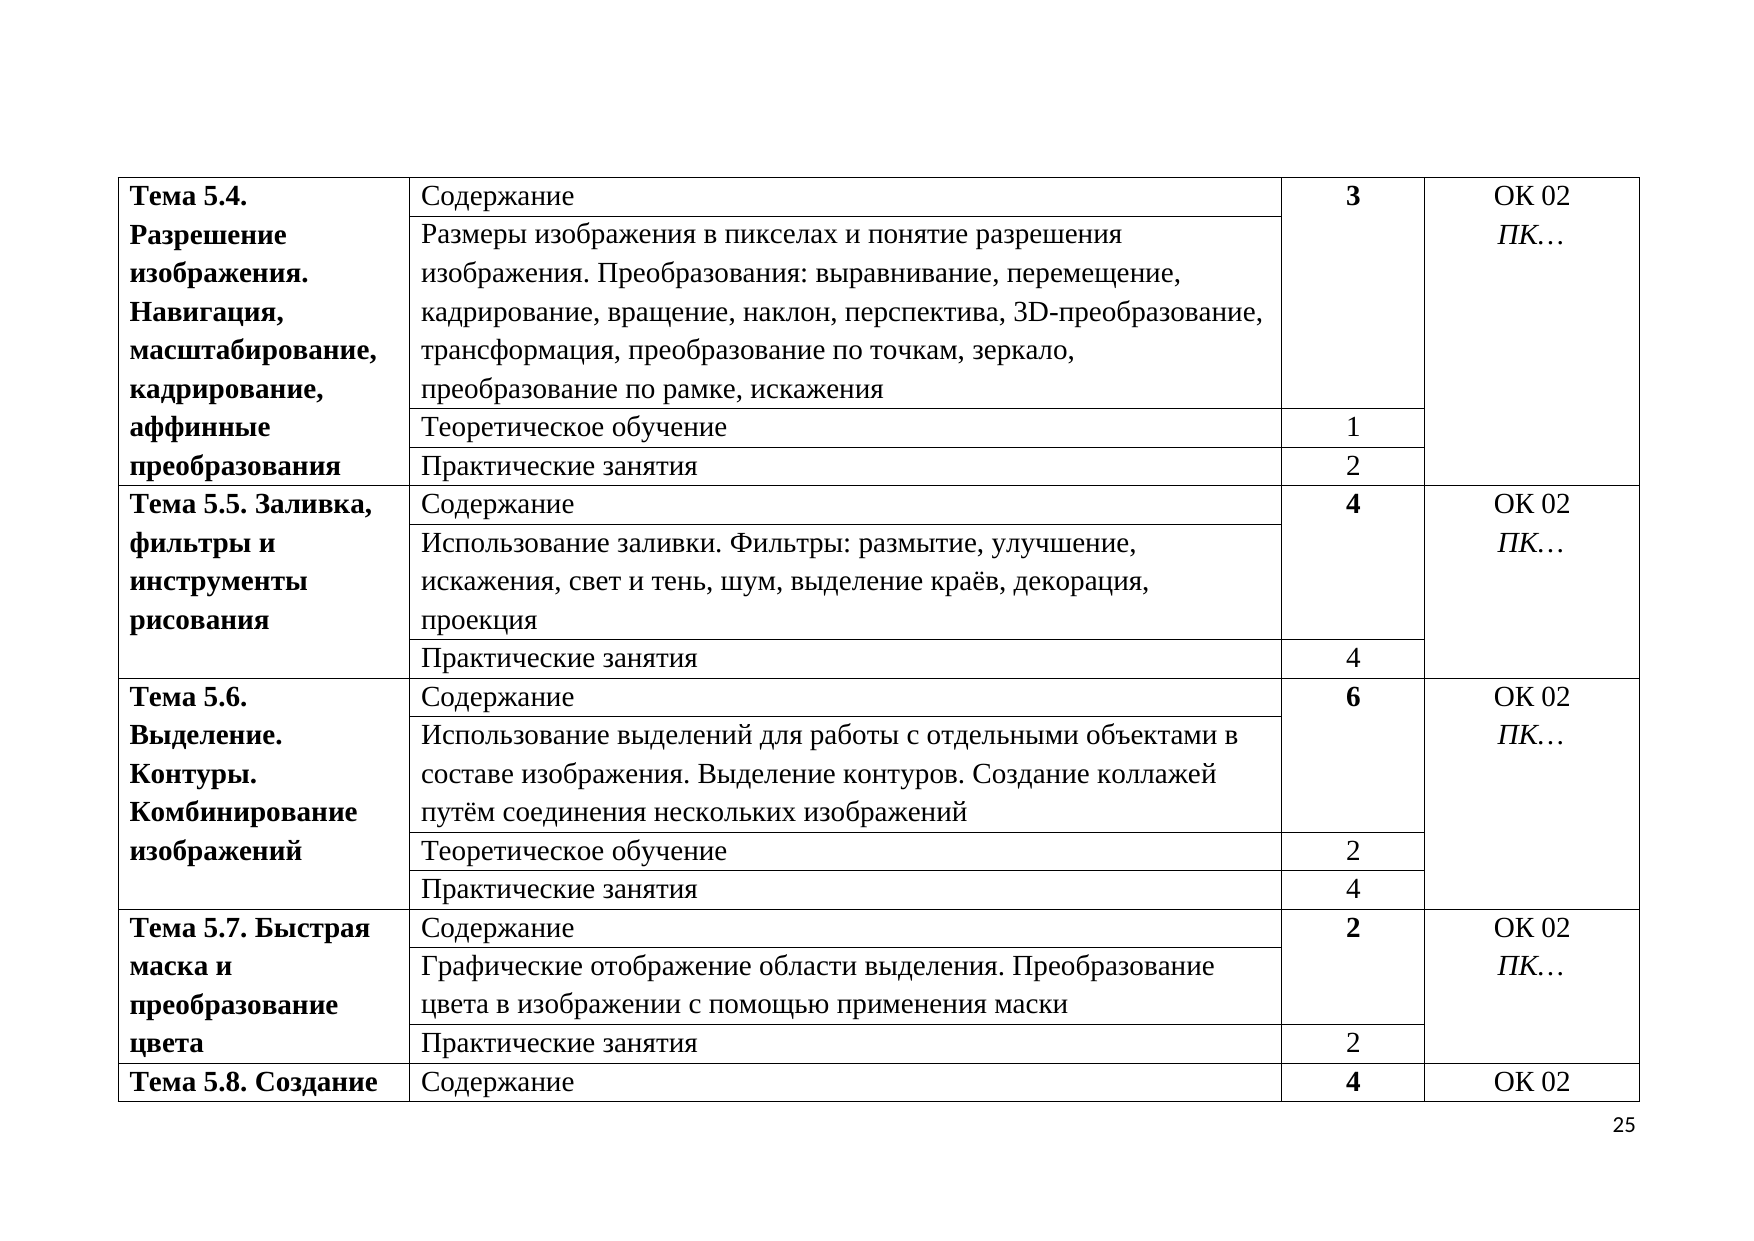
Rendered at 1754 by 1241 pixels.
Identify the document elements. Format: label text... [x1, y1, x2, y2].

table_cell Содержание [410, 486, 1281, 524]
table_cell Содержание [410, 178, 1281, 216]
table_cell 1 [1282, 409, 1424, 447]
table_cell Использование выделений для работы с отдельными объектами в составе изображения. Выделение контуров. Создание коллажей путём соединения нескольких изображений [410, 717, 1281, 832]
table_cell Содержание [410, 910, 1281, 947]
table_cell Содержание [410, 1064, 1281, 1101]
table_cell Тема 5.5. Заливка, фильтры и инструменты рисования [119, 486, 409, 678]
table_cell ОК 02 ПК… [1425, 679, 1639, 909]
table_cell ОК 02 ПК… [1425, 178, 1639, 485]
table_cell Тема 5.6. Выделение. Контуры. Комбинирование изображений [119, 679, 409, 909]
table_cell Практические занятия [410, 448, 1281, 485]
table_cell ОК 02 ПК… [1425, 486, 1639, 678]
table_cell ОК 02 ПК… [1425, 910, 1639, 1063]
table_cell ОК 02 ПК… [1425, 1064, 1639, 1101]
table_cell 4 [1282, 640, 1424, 678]
table_cell Содержание [410, 679, 1281, 716]
table_cell Теоретическое обучение [410, 409, 1281, 447]
table_cell Размеры изображения в пикселах и понятие разрешения изображения. Преобразования: выравнивание, перемещение, кадрирование, вращение, наклон, перспектива, 3D-преобразование, трансформация, преобразование по точкам, зеркало, преобразование по рамке, искажения [410, 217, 1281, 408]
table_cell 2 [1282, 448, 1424, 485]
table_cell 3 [1282, 178, 1424, 408]
table_cell Использование заливки. Фильтры: размытие, улучшение, искажения, свет и тень, шум, выделение краёв, декорация, проекция [410, 525, 1281, 639]
table_cell 2 [1282, 910, 1424, 1024]
table_cell 4 [1282, 871, 1424, 909]
table_cell Практические занятия [410, 1025, 1281, 1063]
table_cell 6 [1282, 679, 1424, 832]
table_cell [119, 1064, 409, 1101]
table_cell Практические занятия [410, 871, 1281, 909]
table_cell 2 [1282, 833, 1424, 870]
table_cell 2 [1282, 1025, 1424, 1063]
table_cell Тема 5.4. Разрешение изображения. Навигация, масштабирование, кадрирование, аффинные преобразования [119, 178, 409, 485]
table_cell Графические отображение области выделения. Преобразование цвета в изображении с помощью применения маски [410, 948, 1281, 1024]
table_cell 4 [1282, 486, 1424, 639]
table_cell Практические занятия [410, 640, 1281, 678]
table_cell 4 [1282, 1064, 1424, 1101]
table_cell Теоретическое обучение [410, 833, 1281, 870]
table_cell Тема 5.7. Быстрая маска и преобразование цвета [119, 910, 409, 1063]
